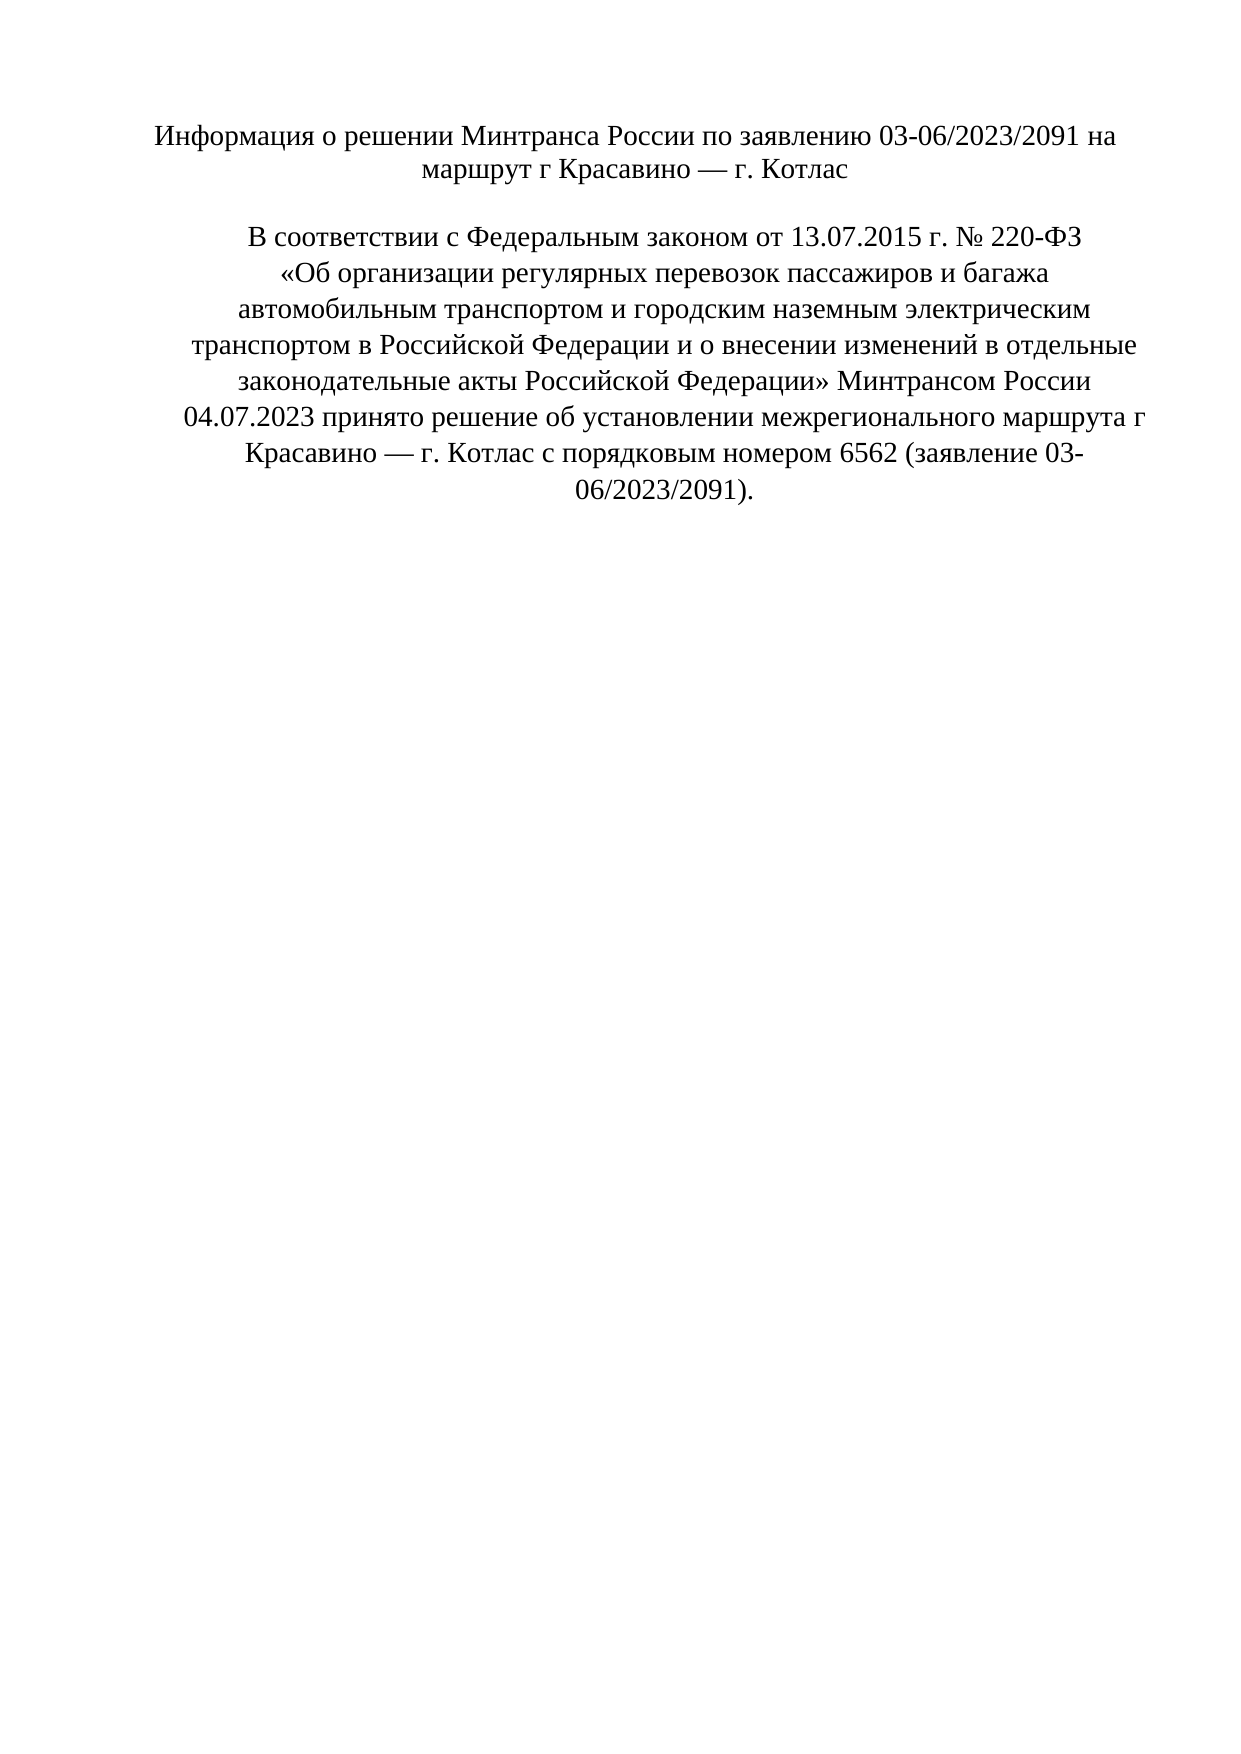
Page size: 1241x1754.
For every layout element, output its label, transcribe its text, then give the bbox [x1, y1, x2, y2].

text В соответствии с Федеральным законом от 13.07.2015 г. № 220-ФЗ «Об организации регулярных перевозок пассажиров и багажа автомобильным транспортом и городским наземным электрическим транспортом в Российской Федерации и о внесении изменений в отдельные законодательные акты Российской Федерации» Минтрансом России 04.07.2023 принято решение об установлении межрегионального маршрута г Красавино — г. Котлас с порядковым номером 6562 (заявление 03-06/2023/2091). [177, 219, 1152, 505]
text Информация о решении Минтранса России по заявлению 03-06/2023/2091 на маршрут г Красавино — г. Котлас [118, 118, 1152, 185]
